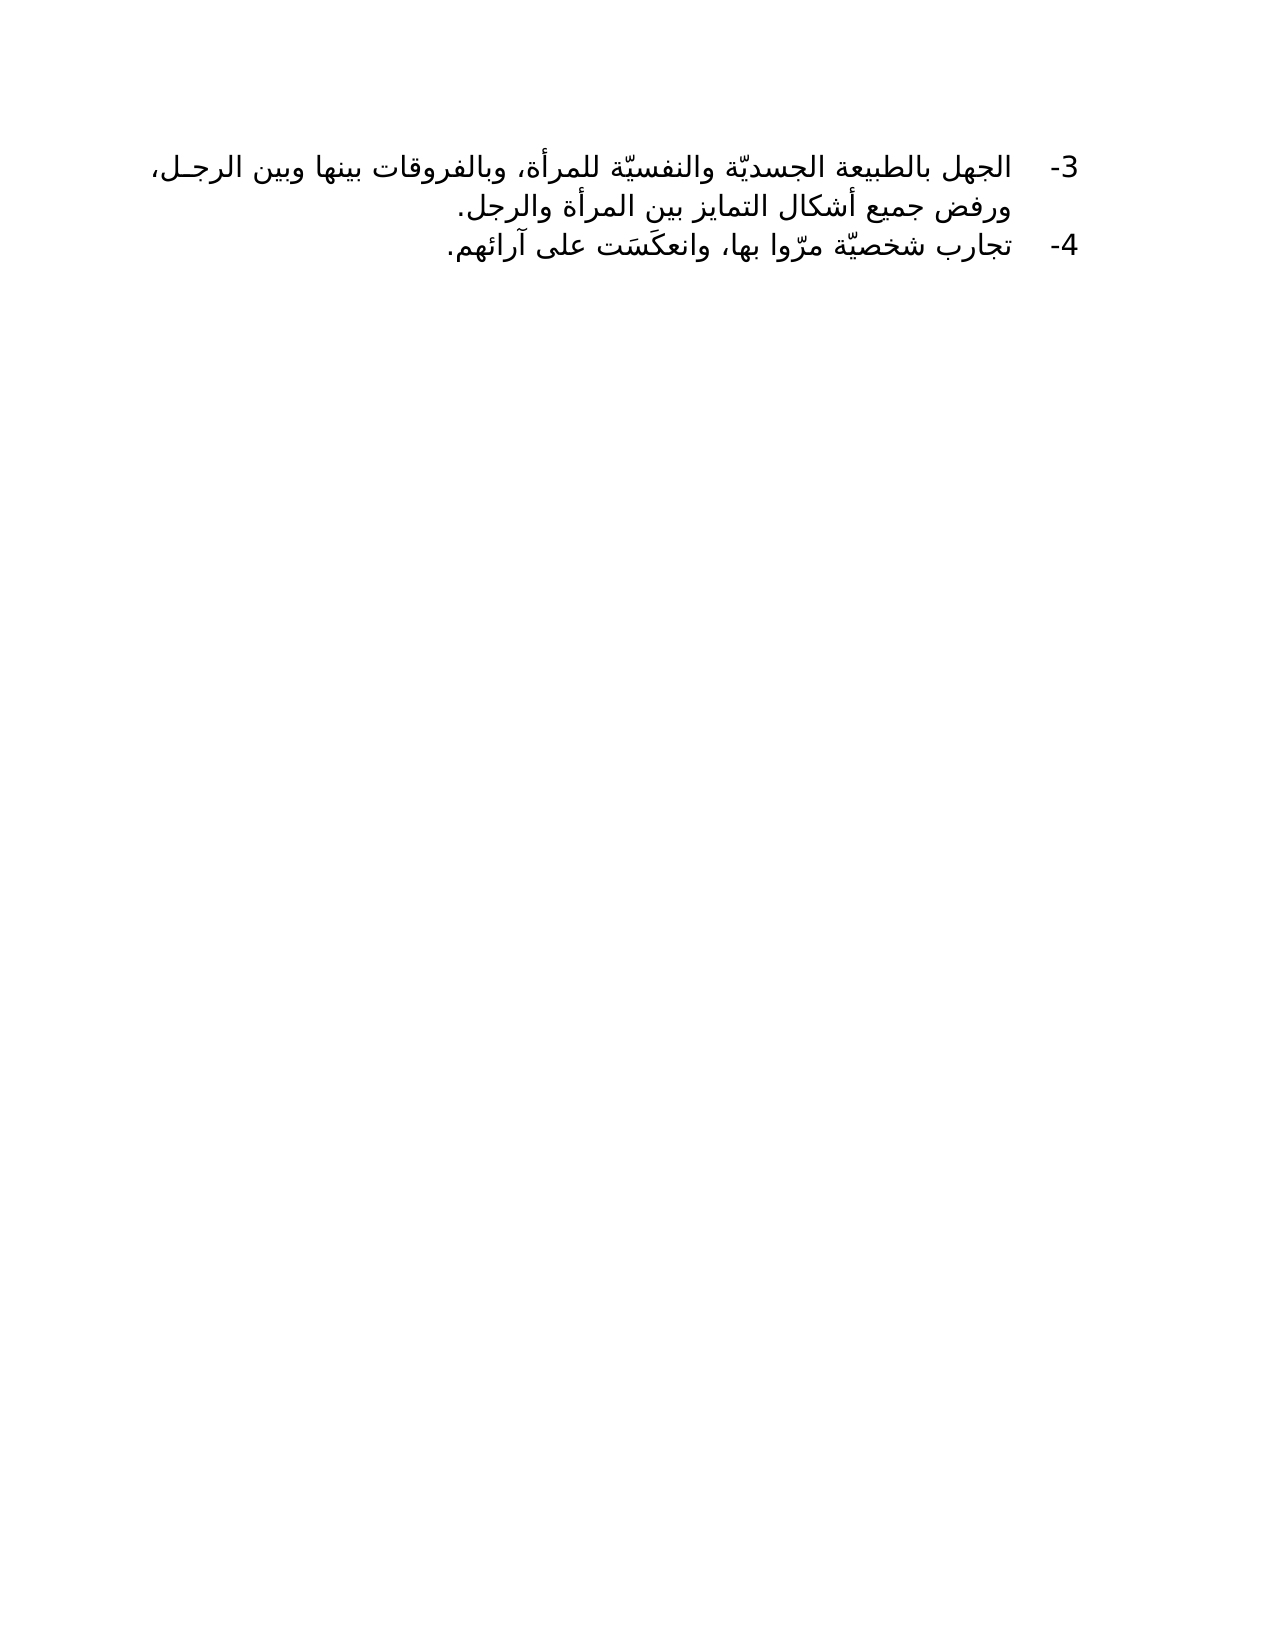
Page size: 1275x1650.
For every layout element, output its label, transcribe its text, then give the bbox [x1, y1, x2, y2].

list الجهل بالطبيعة الجسديّة والنفسيّة للمرأة، وبالفروقات بينها وبين الرجل، ورفض جميع أشكال التمايز بين المرأة والرجل. [150, 150, 1050, 223]
list تجارب شخصيّة مرّوا بها، وانعكَسَت على آرائهم. [150, 228, 1050, 262]
